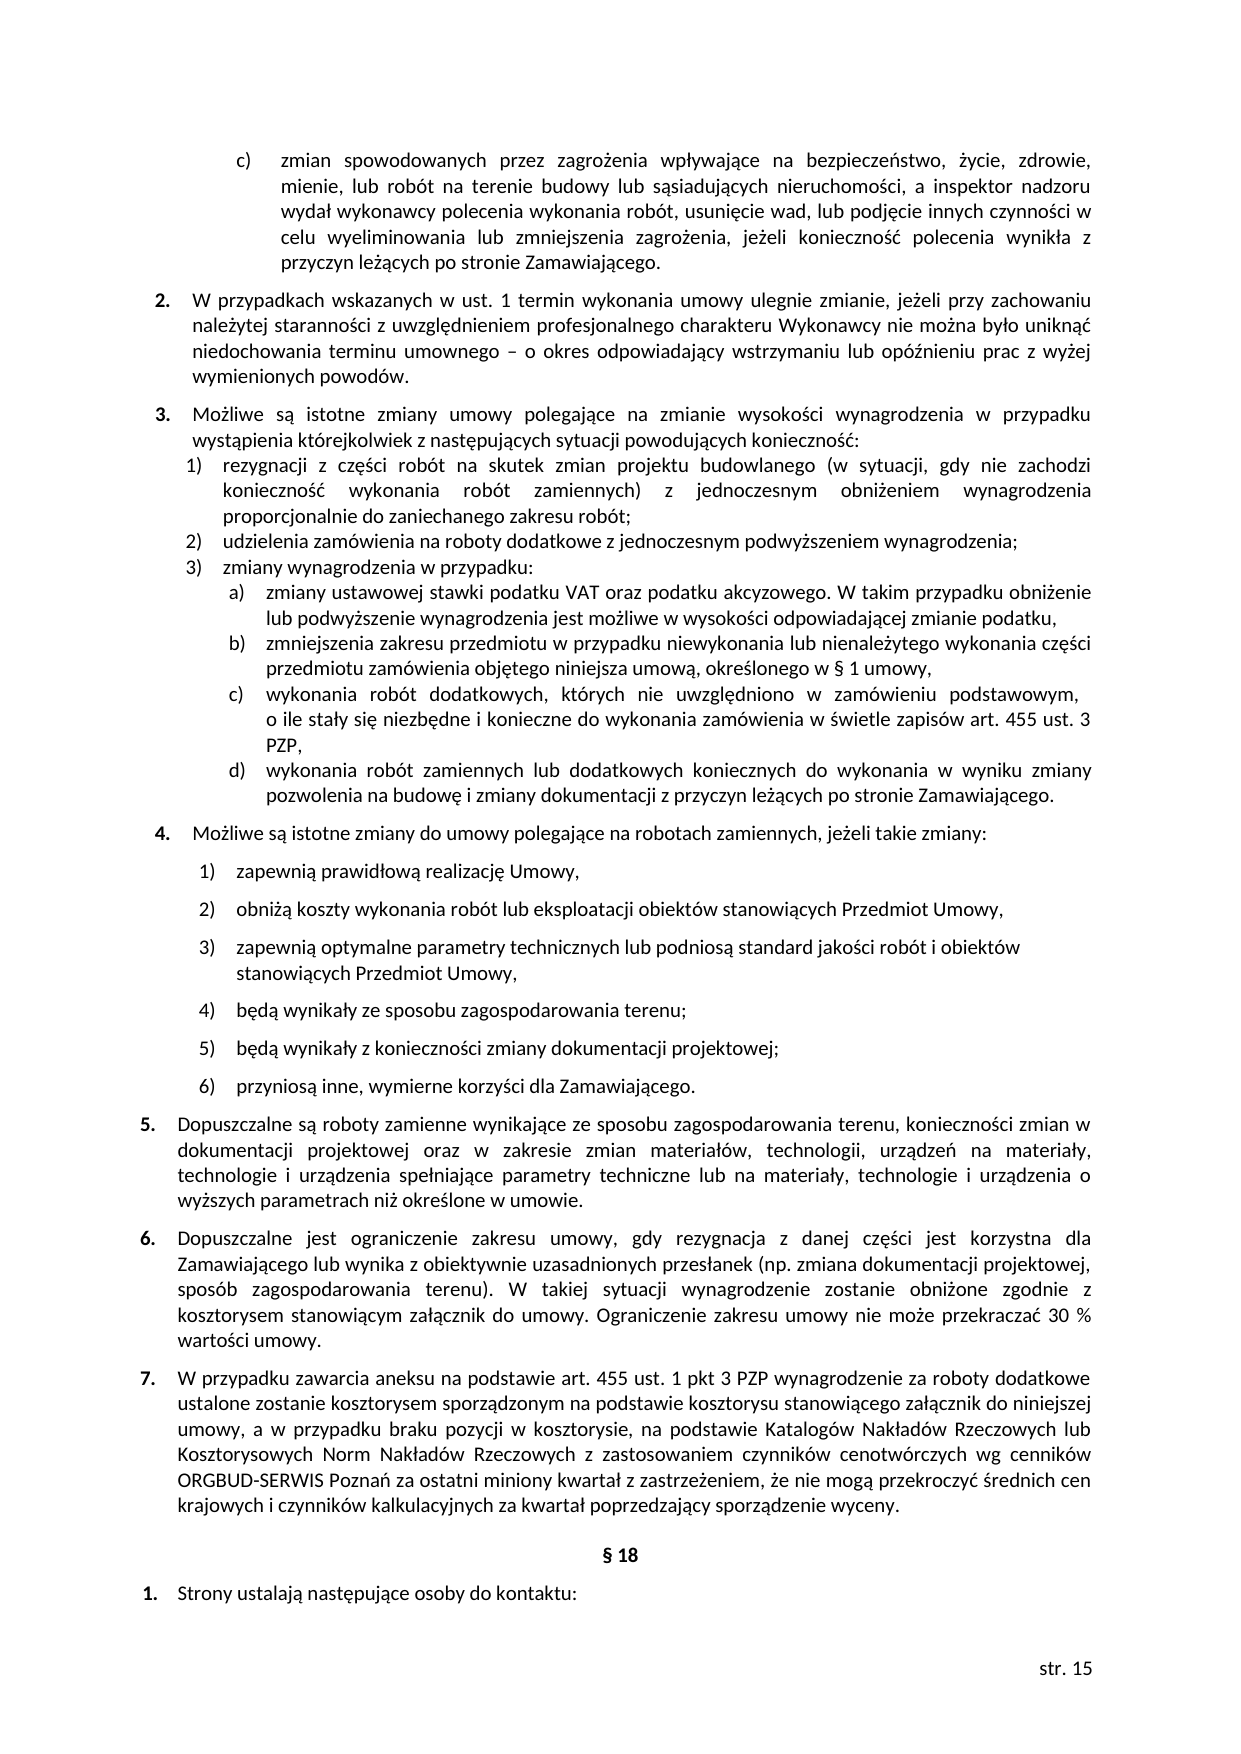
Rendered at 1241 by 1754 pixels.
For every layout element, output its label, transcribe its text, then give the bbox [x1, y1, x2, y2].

list wykonania robót zamiennych lub dodatkowych koniecznych do wykonania w wyniku zmiany pozwolenia na budowę i zmiany dokumentacji z przyczyn leżących po stronie Zamawiającego. [228, 757, 1093, 808]
list Dopuszczalne są roboty zamienne wynikające ze sposobu zagospodarowania terenu, konieczności zmian w dokumentacji projektowej oraz w zakresie zmian materiałów, technologii, urządzeń na materiały, technologie i urządzenia spełniające parametry techniczne lub na materiały, technologie i urządzenia o wyższych parametrach niż określone w umowie. [140, 1111, 1093, 1213]
list będą wynikały z konieczności zmiany dokumentacji projektowej; [199, 1036, 1093, 1061]
list Możliwe są istotne zmiany umowy polegające na zmianie wysokości wynagrodzenia w przypadku wystąpienia którejkolwiek z następujących sytuacji powodujących konieczność: [155, 401, 1093, 452]
list Dopuszczalne jest ograniczenie zakresu umowy, gdy rezygnacja z danej części jest korzystna dla Zamawiającego lub wynika z obiektywnie uzasadnionych przesłanek (np. zmiana dokumentacji projektowej, sposób zagospodarowania terenu). W takiej sytuacji wynagrodzenie zostanie obniżone zgodnie z kosztorysem stanowiącym załącznik do umowy. Ograniczenie zakresu umowy nie może przekraczać 30 % wartości umowy. [140, 1226, 1093, 1353]
list zmniejszenia zakresu przedmiotu w przypadku niewykonania lub nienależytego wykonania części przedmiotu zamówienia objętego niniejsza umową, określonego w § 1 umowy, [228, 630, 1093, 681]
list będą wynikały ze sposobu zagospodarowania terenu; [199, 998, 1093, 1023]
list przyniosą inne, wymierne korzyści dla Zamawiającego. [199, 1073, 1093, 1099]
list zmiany wynagrodzenia w przypadku: [185, 554, 1093, 579]
list zmiany ustawowej stawki podatku VAT oraz podatku akcyzowego. W takim przypadku obniżenie lub podwyższenie wynagrodzenia jest możliwe w wysokości odpowiadającej zmianie podatku, [228, 579, 1093, 630]
list zapewnią prawidłową realizację Umowy, [199, 858, 1093, 884]
list Możliwe są istotne zmiany do umowy polegające na robotach zamiennych, jeżeli takie zmiany: [154, 821, 1093, 846]
list wykonania robót dodatkowych, których nie uwzględniono w zamówieniu podstawowym, o ile stały się niezbędne i konieczne do wykonania zamówienia w świetle zapisów art. 455 ust. 3 PZP, [228, 681, 1093, 757]
list zapewnią optymalne parametry technicznych lub podniosą standard jakości robót i obiektów stanowiących Przedmiot Umowy, [199, 934, 1093, 985]
list W przypadkach wskazanych w ust. 1 termin wykonania umowy ulegnie zmianie, jeżeli przy zachowaniu należytej staranności z uwzględnieniem profesjonalnego charakteru Wykonawcy nie można było uniknąć niedochowania terminu umownego – o okres odpowiadający wstrzymaniu lub opóźnieniu prac z wyżej wymienionych powodów. [154, 287, 1093, 389]
subtitle § 18 [148, 1543, 1093, 1568]
list rezygnacji z części robót na skutek zmian projektu budowlanego (w sytuacji, gdy nie zachodzi konieczność wykonania robót zamiennych) z jednoczesnym obniżeniem wynagrodzenia proporcjonalnie do zaniechanego zakresu robót; [185, 452, 1093, 528]
list W przypadku zawarcia aneksu na podstawie art. 455 ust. 1 pkt 3 PZP wynagrodzenie za roboty dodatkowe ustalone zostanie kosztorysem sporządzonym na podstawie kosztorysu stanowiącego załącznik do niniejszej umowy, a w przypadku braku pozycji w kosztorysie, na podstawie Katalogów Nakładów Rzeczowych lub Kosztorysowych Norm Nakładów Rzeczowych z zastosowaniem czynników cenotwórczych wg cenników ORGBUD-SERWIS Poznań za ostatni miniony kwartał z zastrzeżeniem, że nie mogą przekroczyć średnich cen krajowych i czynników kalkulacyjnych za kwartał poprzedzający sporządzenie wyceny. [140, 1365, 1093, 1518]
list Strony ustalają następujące osoby do kontaktu: [142, 1581, 1093, 1606]
list udzielenia zamówienia na roboty dodatkowe z jednoczesnym podwyższeniem wynagrodzenia; [185, 528, 1093, 554]
list zmian spowodowanych przez zagrożenia wpływające na bezpieczeństwo, życie, zdrowie, mienie, lub robót na terenie budowy lub sąsiadujących nieruchomości, a inspektor nadzoru wydał wykonawcy polecenia wykonania robót, usunięcie wad, lub podjęcie innych czynności w celu wyeliminowania lub zmniejszenia zagrożenia, jeżeli konieczność polecenia wynikła z przyczyn leżących po stronie Zamawiającego. [236, 148, 1093, 275]
list obniżą koszty wykonania robót lub eksploatacji obiektów stanowiących Przedmiot Umowy, [199, 896, 1093, 922]
